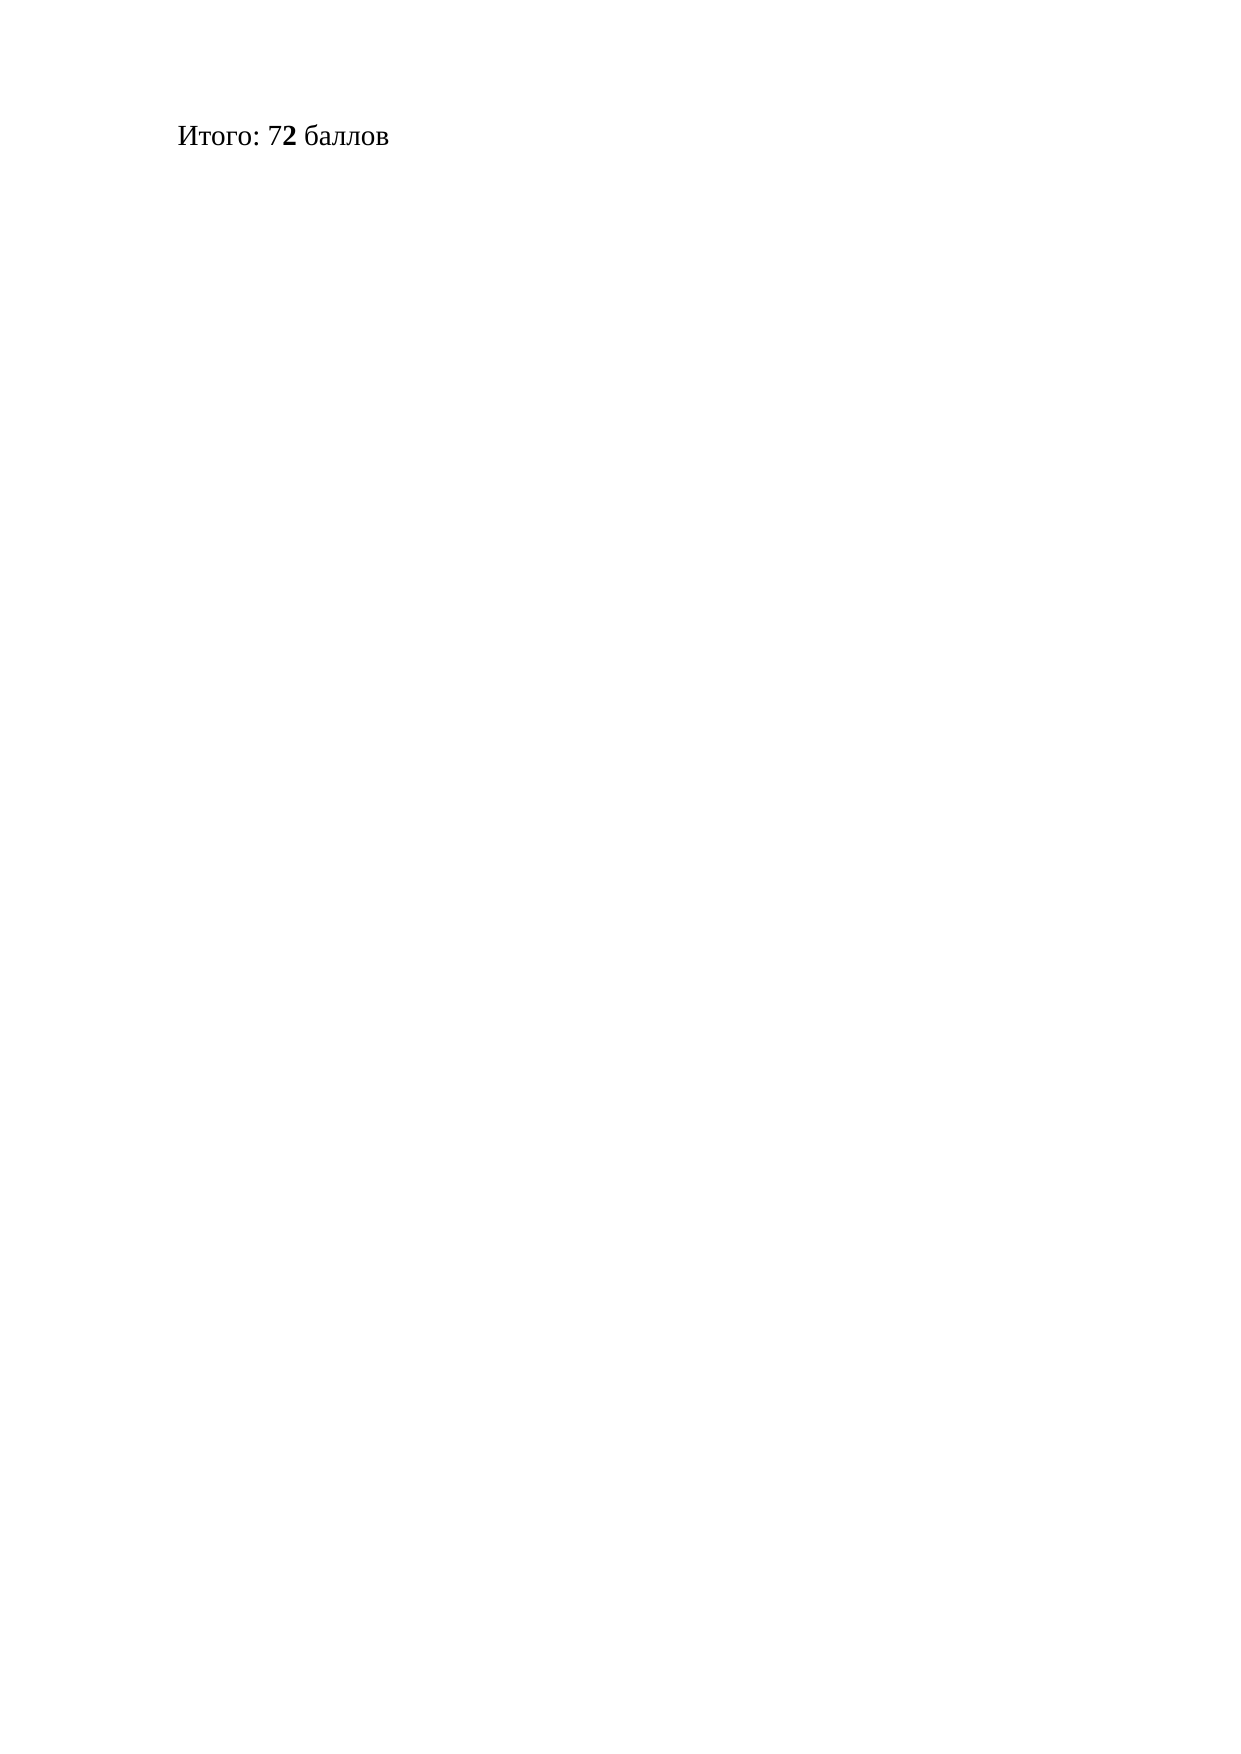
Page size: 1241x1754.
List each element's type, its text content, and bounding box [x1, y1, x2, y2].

text Итого: 72 баллов [177, 118, 1152, 152]
